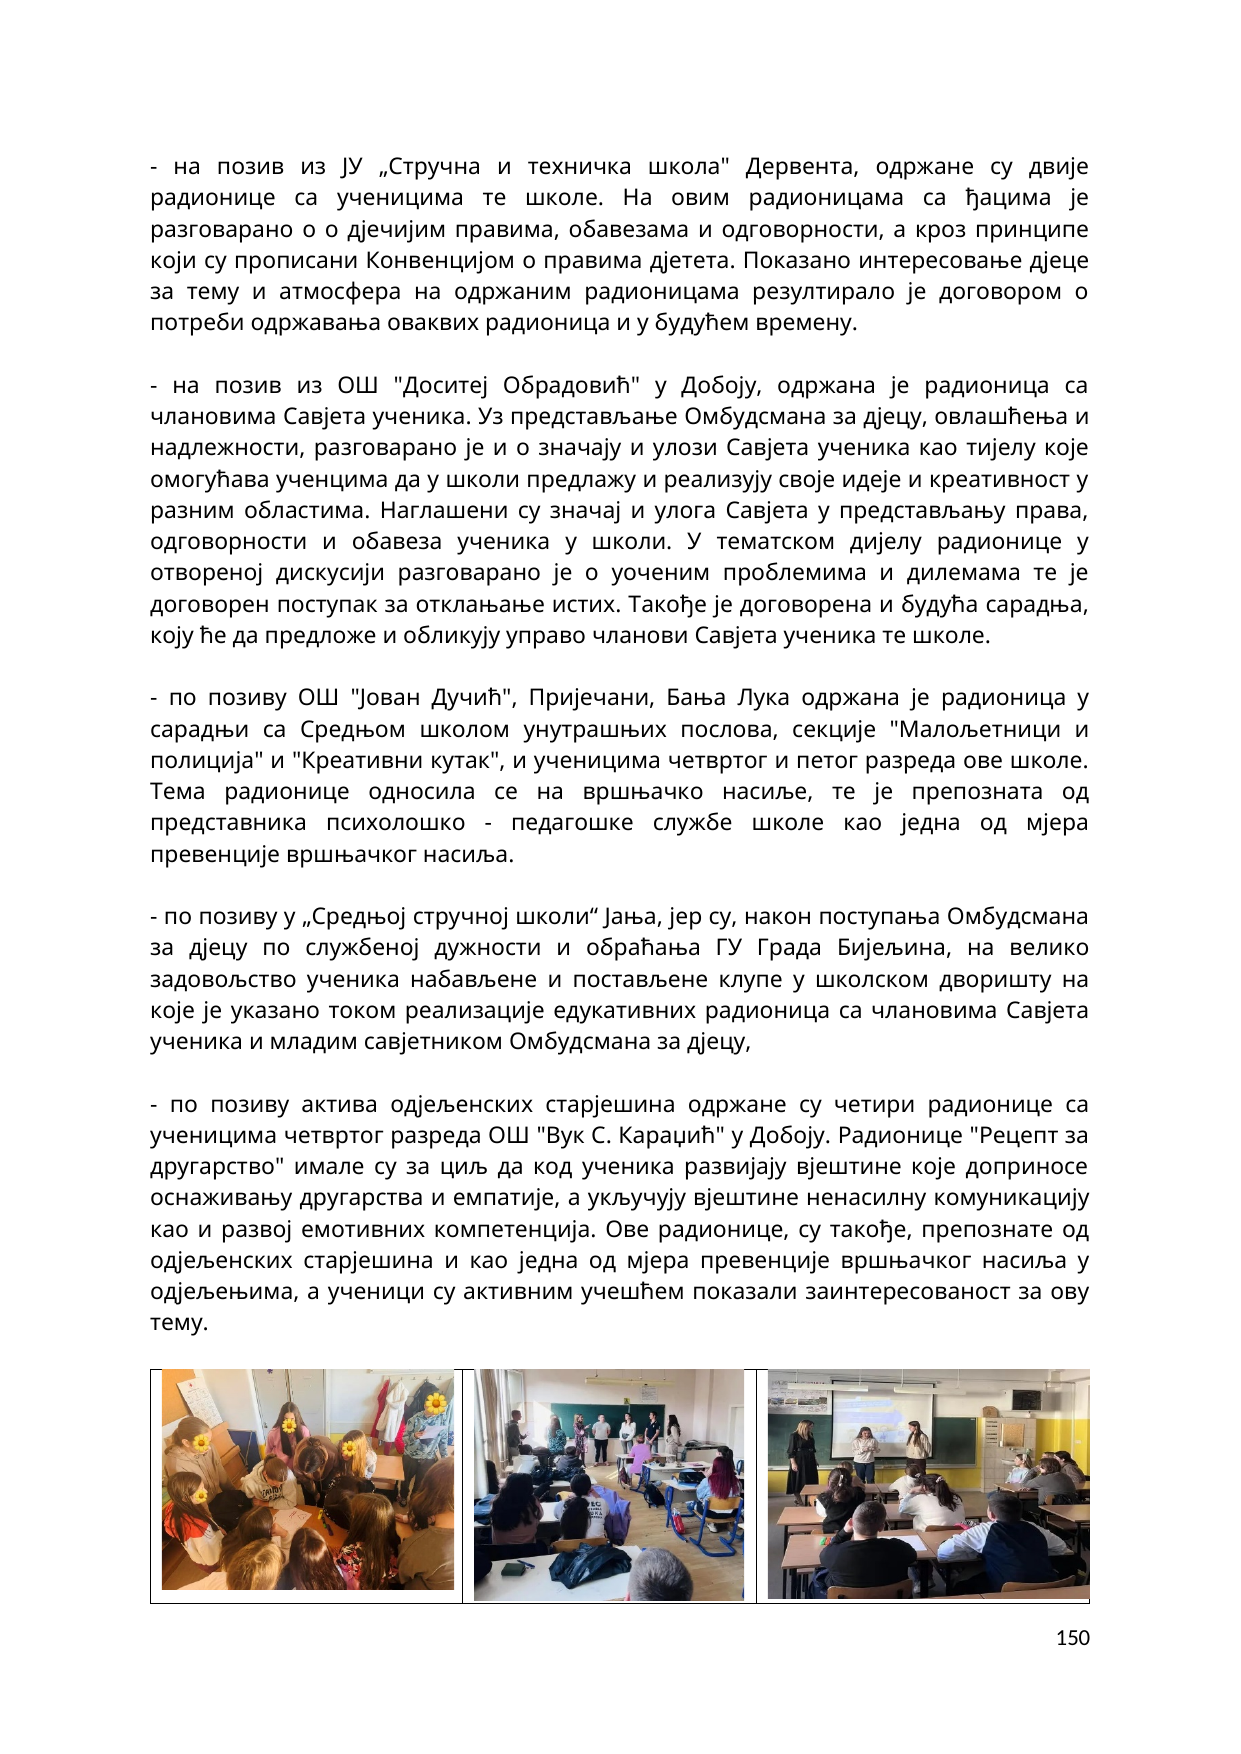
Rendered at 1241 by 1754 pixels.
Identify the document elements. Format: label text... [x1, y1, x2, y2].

table_header [151, 1370, 462, 1602]
table_header [463, 1370, 756, 1602]
table_header [757, 1370, 1089, 1602]
text - по позиву актива одјељенских старјешина одржане су четири радионице са ученицима четвртог разреда ОШ "Вук С. Караџић" у Добоју. Радионице "Рецепт за другарство" имале су за циљ да код ученика развијају вјештине које доприносе оснаживању другарства и емпатије, а укључују вјештине ненасилну комуникацију као и развој емотивних компетенција. Ове радионице, су такође, препознате од одјељенских старјешина и као једна од мјера превенције вршњачког насиља у одјељењима, а ученици су активним учешћем показали заинтересованост за ову тему. [150, 1087, 1090, 1337]
text - на позив из ОШ "Доситеј Обрадовић" у Добоју, одржана је радионица са члановима Савјета ученика. Уз представљање Омбудсмана за дјецу, овлашћења и надлежности, разговарано је и о значају и улози Савјета ученика као тијелу које омогућава ученцима да у школи предлажу и реализују своје идеје и креативност у разним областима. Наглашени су значај и улога Савјета у представљању права, одговорности и обавеза ученика у школи. У тематском дијелу радионице у отвореној дискусији разговарано је о уоченим проблемима и дилемама те је договорен поступак за отклањање истих. Такође је договорена и будућа сарадња, коју ће да предложе и обликују управо чланови Савјета ученика те школе. [150, 369, 1090, 650]
picture [161, 1369, 455, 1590]
text - по позиву у „Средњој стручној школи“ Јања, јер су, након поступања Омбудсмана за дјецу по службеној дужности и обраћања ГУ Града Бијељина, на велико задовољство ученика набављене и постављене клупе у школском дворишту на које је указано током реализације едукативних радионица са члановима Савјета ученика и младим савјетником Омбудсмана за дјецу, [150, 900, 1090, 1056]
picture [767, 1369, 1090, 1599]
picture [474, 1369, 745, 1601]
text - по позиву ОШ "Јован Дучић", Пријечани, Бања Лука одржана је радионица у сарадњи са Средњом школом унутрашњих послова, секције "Малољетници и полиција" и "Креативни кутак", и ученицима четвртог и петог разреда ове школе. Тема радионице односила се на вршњачко насиље, те је препозната од представника психолошко - педагошке службе школе као једна од мјера превенције вршњачког насиља. [150, 681, 1090, 869]
text - на позив из ЈУ „Стручна и техничка школа" Дервента, одржане су двије радионице са ученицима те школе. На овим радионицама са ђацима је разговарано о о дјечијим правима, обавезама и одговорности, а кроз принципе који су прописани Конвенцијом о правима дјетета. Показано интересовање дјеце за тему и атмосфера на одржаним радионицама резултирало је договором о потреби одржавања оваквих радионица и у будућем времену. [150, 150, 1090, 337]
